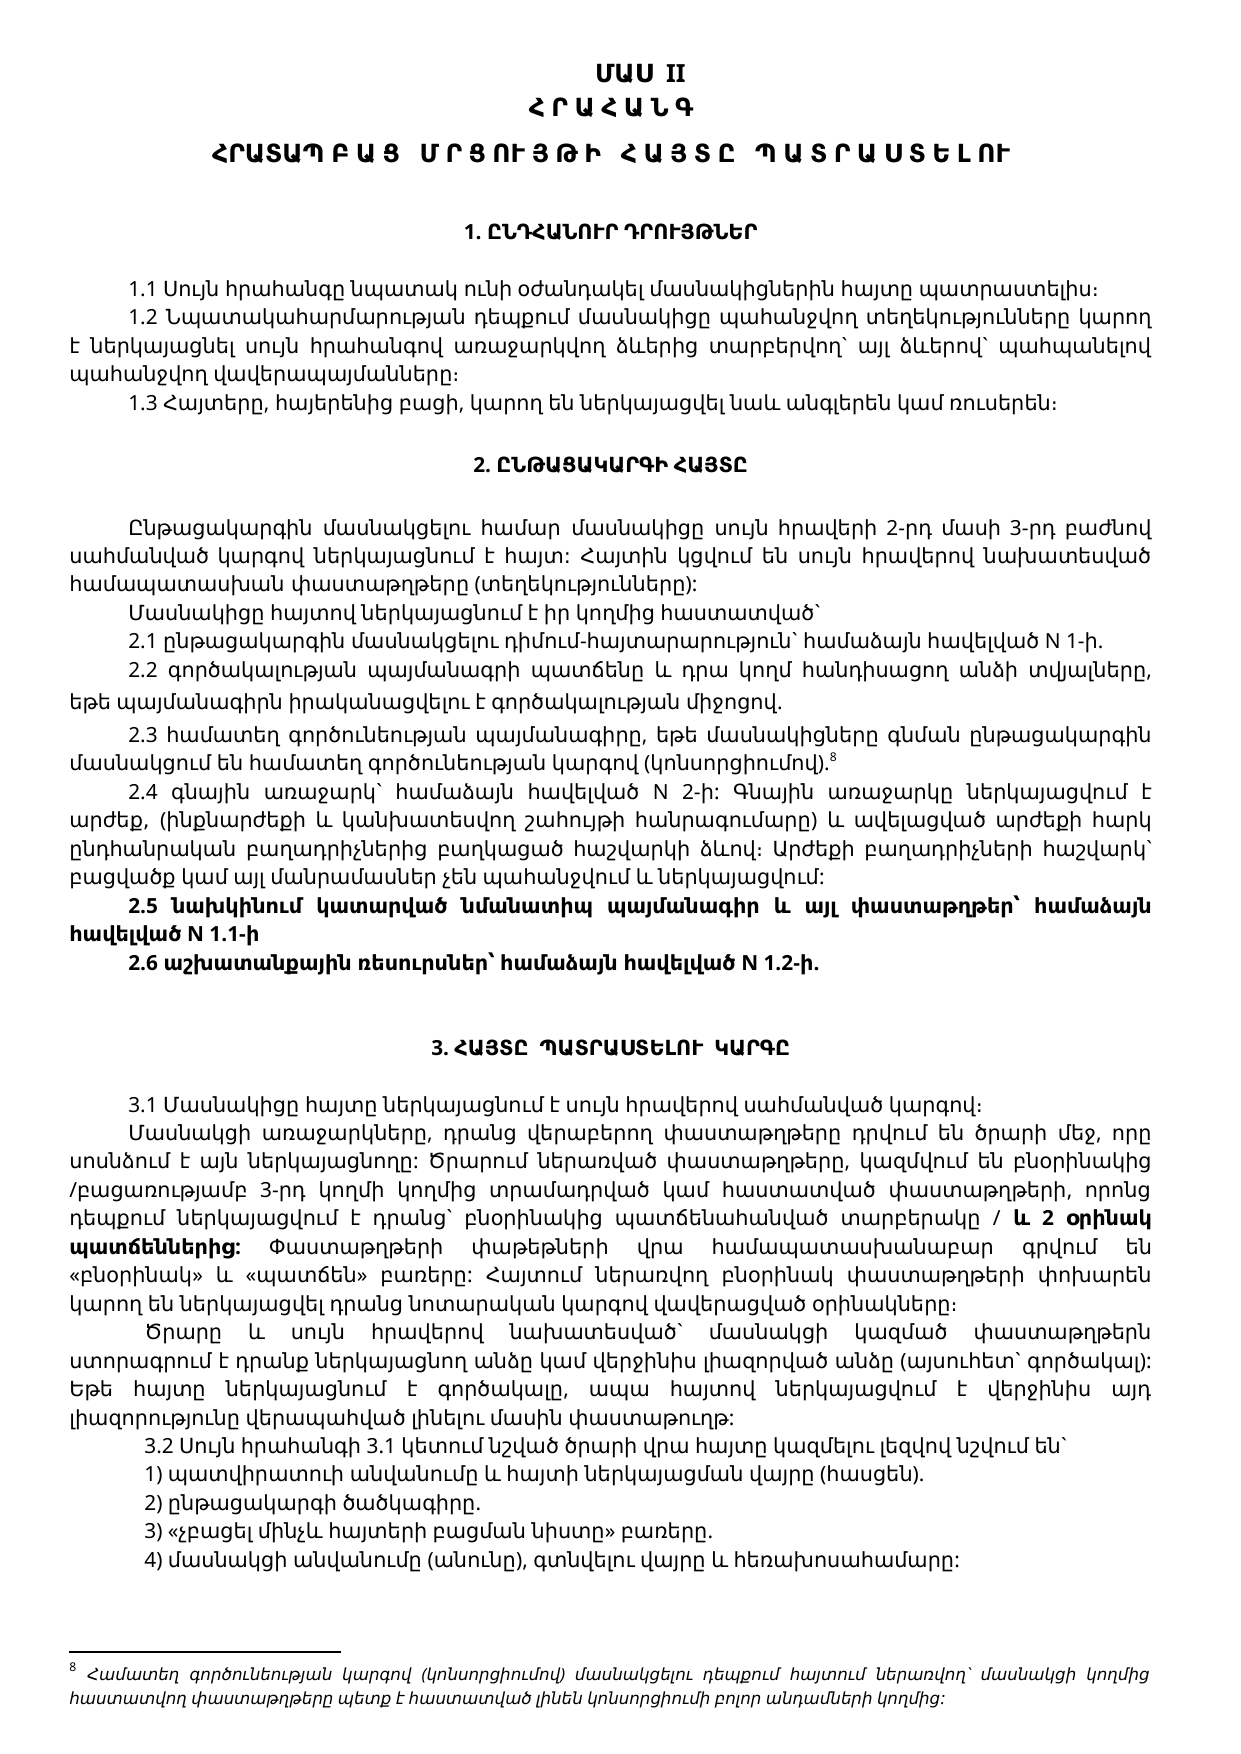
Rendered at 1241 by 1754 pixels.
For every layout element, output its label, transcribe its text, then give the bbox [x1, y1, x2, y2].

text 1) պատվիրատուի անվանումը և հայտի ներկայացման վայրը (հասցեն). [69, 1459, 1152, 1488]
text 2.4 գնային առաջարկ` համաձայն հավելված N 2-ի: Գնային առաջարկը ներկայացվում է արժեք, (ինքնարժեքի և կանխատեսվող շահույթի հանրագումարը) և ավելացված արժեքի հարկ ընդհանրական բաղադրիչներից բաղկացած հաշվարկի ձևով։ Արժեքի բաղադրիչների հաշվարկ` բացվածք կամ այլ մանրամասներ չեն պահանջվում և ներկայացվում: [69, 777, 1152, 891]
text Մասնակիցը հայտով ներկայացնում է իր կողմից հաստատված` [69, 598, 1152, 626]
text Մասնակցի առաջարկները, դրանց վերաբերող փաստաթղթերը դրվում են ծրարի մեջ, որը սոսնձում է այն ներկայացնողը: Ծրարում ներառված փաստաթղթերը, կազմվում են բնօրինակից /բացառությամբ 3-րդ կողմի կողմից տրամադրված կամ հաստատված փաստաթղթերի, որոնց դեպքում ներկայացվում է դրանց` բնօրինակից պատճենահանված տարբերակը / և 2 օրինակ պատճեններից: Փաստաթղթերի փաթեթների վրա համապատասխանաբար գրվում են «բնօրինակ» և «պատճեն» բառերը: Հայտում ներառվող բնօրինակ փաստաթղթերի փոխարեն կարող են ներկայացվել դրանց նոտարական կարգով վավերացված օրինակները։ [69, 1118, 1152, 1317]
text Ծրարը և սույն հրավերով նախատեսված` մասնակցի կազմած փաստաթղթերն ստորագրում է դրանք ներկայացնող անձը կամ վերջինիս լիազորված անձը (այսուհետ` գործակալ): Եթե հայտը ներկայացնում է գործակալը, ապա հայտով ներկայացվում է վերջինիս այդ լիազորությունը վերապահված լինելու մասին փաստաթուղթ: [69, 1317, 1152, 1431]
text 1.1 Սույն հրահանգը նպատակ ունի օժանդակել մասնակիցներին հայտը պատրաստելիս։ [69, 274, 1152, 302]
text Հ Ր Ա Հ Ա Ն Գ [69, 89, 1152, 124]
text 1.2 Նպատակահարմարության դեպքում մասնակիցը պահանջվող տեղեկությունները կարող է ներկայացնել սույն հրահանգով առաջարկվող ձևերից տարբերվող` այլ ձևերով` պահպանելով պահանջվող վավերապայմանները։ [69, 302, 1152, 388]
text 1.3 Հայտերը, հայերենից բացի, կարող են ներկայացվել նաև անգլերեն կամ ռուսերեն։ [69, 388, 1152, 416]
text 3. ՀԱՅՏԸ ՊԱՏՐԱՍՏԵԼՈՒ ԿԱՐԳԸ [69, 1033, 1152, 1061]
text ՀՐԱՏԱՊ Բ Ա Ց Մ Ր Ց ՈՒ Յ Թ Ի Հ Ա Յ Տ Ը Պ Ա Տ Ր Ա Ս Տ Ե Լ ՈՒ [69, 136, 1152, 170]
text 1. ԸՆԴՀԱՆՈՒՐ ԴՐՈՒՅԹՆԵՐ [69, 217, 1152, 245]
text 4) մասնակցի անվանումը (անունը), գտնվելու վայրը և հեռախոսահամարը: [69, 1545, 1152, 1573]
text 2.5 նախկինում կատարված նմանատիպ պայմանագիր և այլ փաստաթղթեր՝ համաձայն հավելված N 1.1-ի [69, 891, 1152, 948]
text 3) «չբացել մինչև հայտերի բացման նիստը» բառերը. [69, 1516, 1152, 1545]
text Ընթացակարգին մասնակցելու համար մասնակիցը սույն հրավերի 2-րդ մասի 3-րդ բաժնով սահմանված կարգով ներկայացնում է հայտ: Հայտին կցվում են սույն հրավերով նախատեսված համապատասխան փաստաթղթերը (տեղեկությունները): [69, 513, 1152, 598]
text 2.3 համատեղ գործունեության պայմանագիրը, եթե մասնակիցները գնման ընթացակարգին մասնակցում են համատեղ գործունեության կարգով (կոնսորցիումով). [69, 720, 1152, 777]
text ՄԱՍ II [69, 56, 1152, 89]
text 2.6 աշխատանքային ռեսուրսներ՝ համաձայն հավելված N 1.2-ի. [69, 948, 1152, 976]
text 2.2 գործակալության պայմանագրի պատճենը և դրա կողմ հանդիսացող անձի տվյալները, եթե պայմանագիրն իրականացվելու է գործակալության միջոցով. [69, 655, 1152, 716]
text 2) ընթացակարգի ծածկագիրը. [69, 1488, 1152, 1516]
text 2.1 ընթացակարգին մասնակցելու դիմում-հայտարարություն` համաձայն հավելված N 1-ի. [69, 626, 1152, 655]
text 3.2 Սույն հրահանգի 3.1 կետում նշված ծրարի վրա հայտը կազմելու լեզվով նշվում են` [69, 1431, 1152, 1459]
text 2. ԸՆԹԱՑԱԿԱՐԳԻ ՀԱՅՏԸ [69, 450, 1152, 479]
text 3.1 Մասնակիցը հայտը ներկայացնում է սույն հրավերով սահմանված կարգով։ [69, 1090, 1152, 1118]
